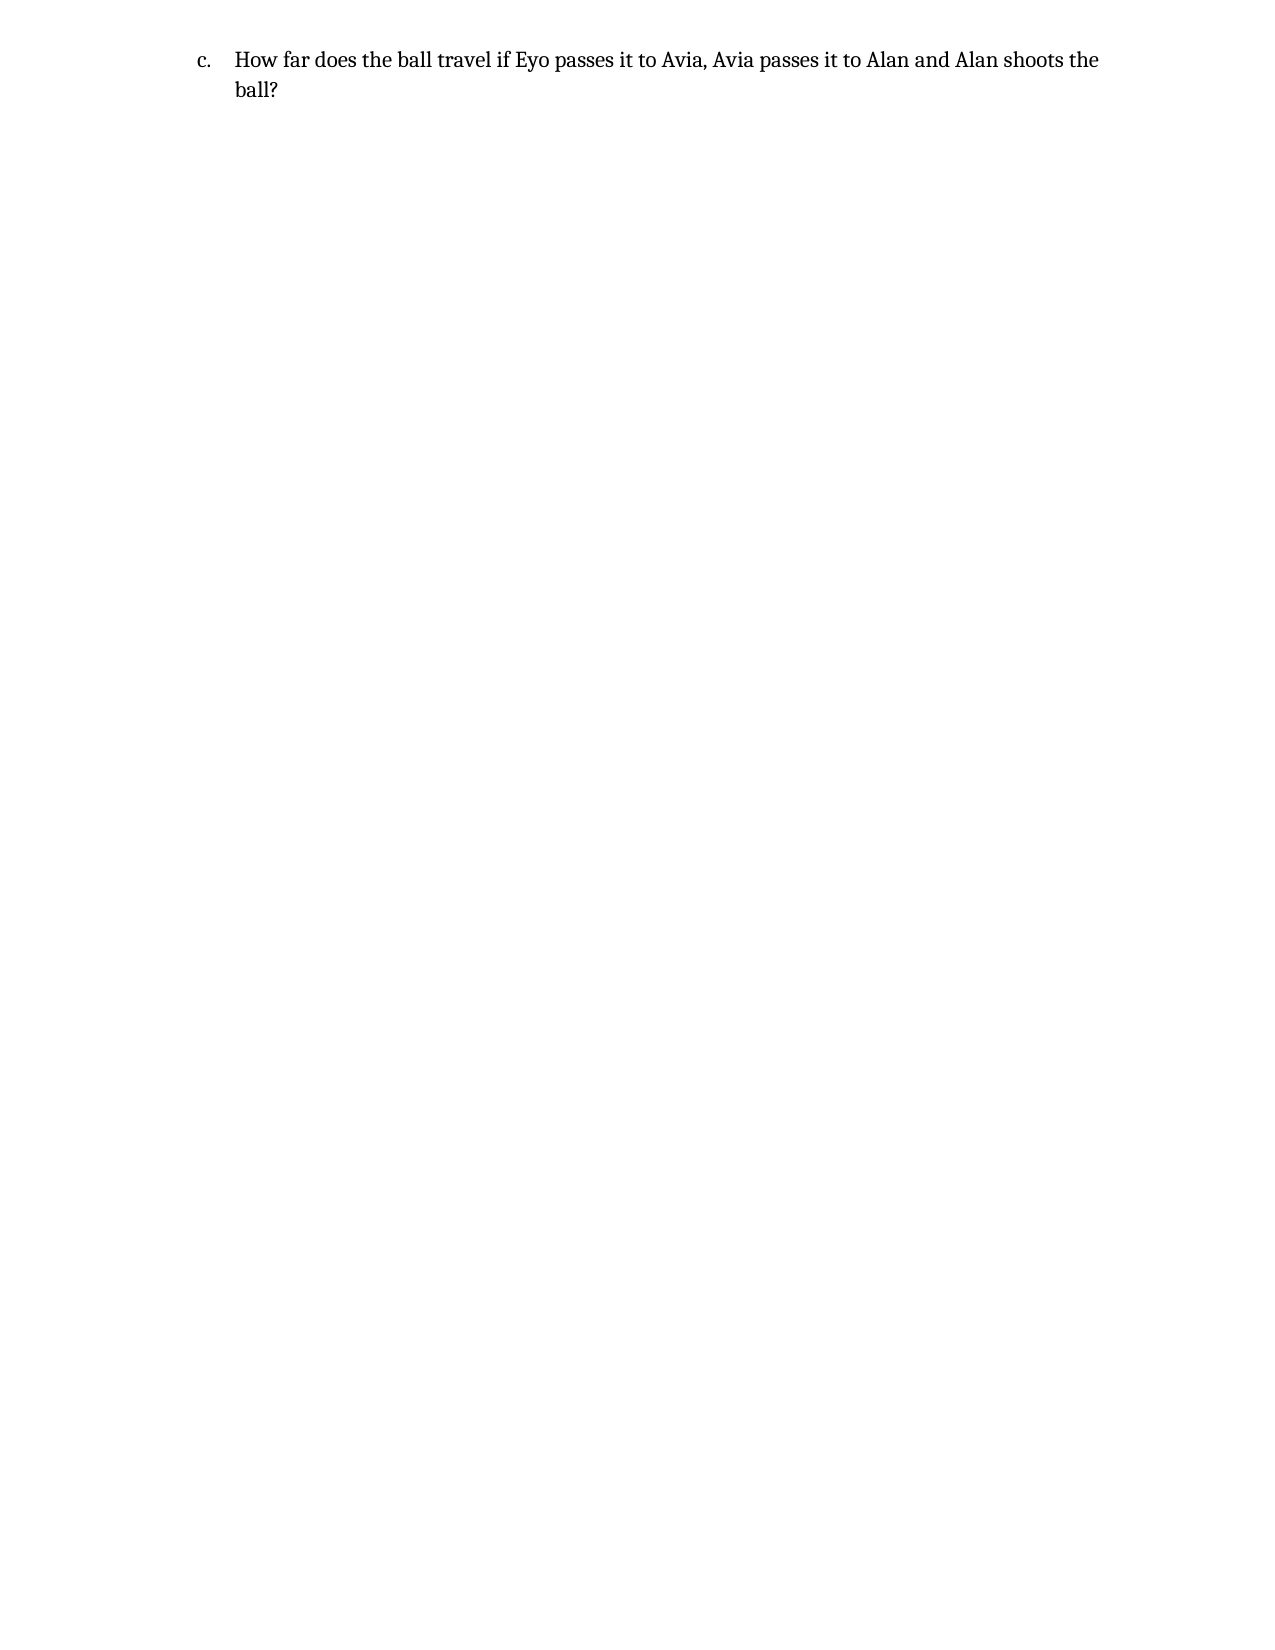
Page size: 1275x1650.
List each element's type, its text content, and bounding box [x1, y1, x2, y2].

list How far does the ball travel if Eyo passes it to Avia, Avia passes it to Alan and Alan shoots the ball? [197, 47, 1125, 103]
